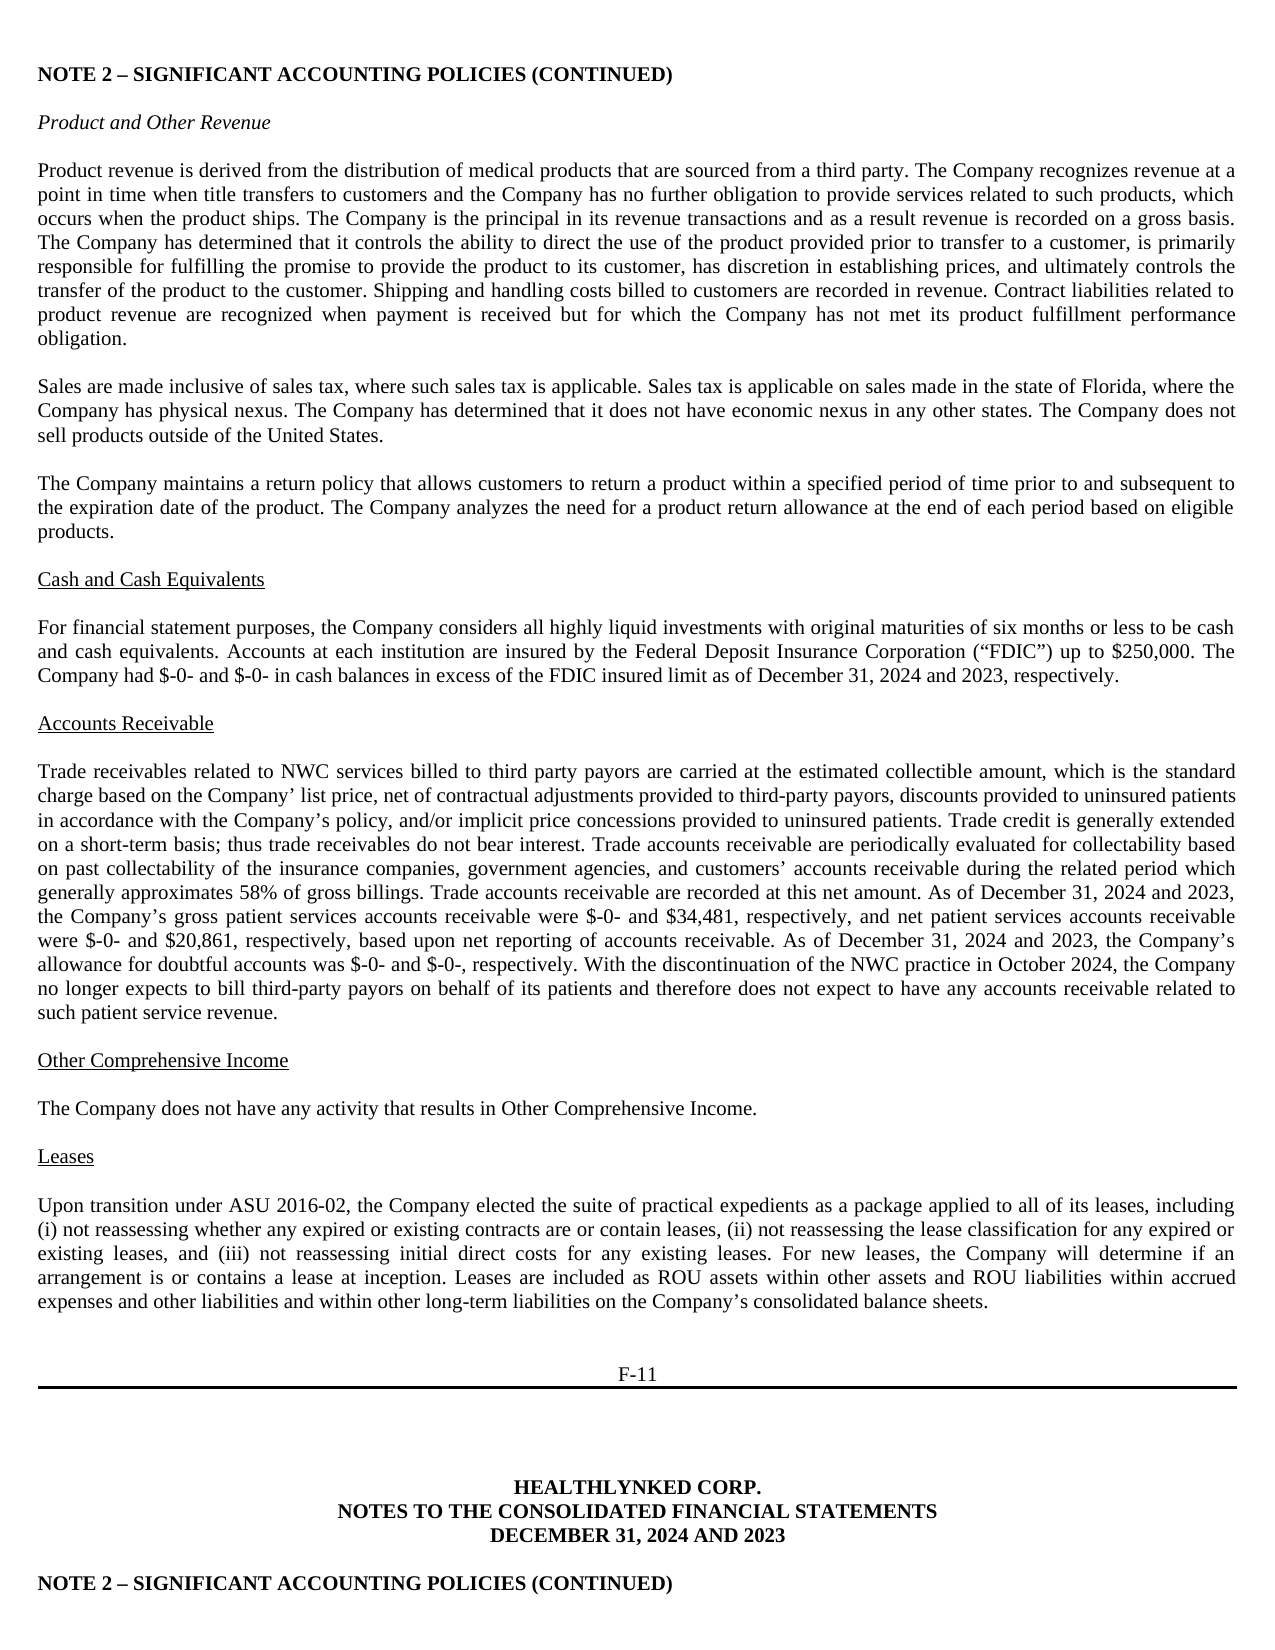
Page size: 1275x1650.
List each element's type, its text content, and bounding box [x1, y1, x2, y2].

text DECEMBER 31, 2024 AND 2023 [37, 1523, 1237, 1547]
text Cash and Cash Equivalents [37, 567, 1237, 591]
text For financial statement purposes, the Company considers all highly liquid investments with original maturities of six months or less to be cash and cash equivalents. Accounts at each institution are insured by the Federal Deposit Insurance Corporation (“FDIC”) up to $250,000. The Company had $-0- and $-0- in cash balances in excess of the FDIC insured limit as of December 31, 2024 and 2023, respectively. [37, 615, 1237, 687]
text Product and Other Revenue [37, 110, 1237, 134]
text The Company maintains a return policy that allows customers to return a product within a specified period of time prior to and subsequent to the expiration date of the product. The Company analyzes the need for a product return allowance at the end of each period based on eligible products. [37, 471, 1237, 543]
text NOTE 2 – SIGNIFICANT ACCOUNTING POLICIES (CONTINUED) [37, 1571, 1237, 1595]
text Other Comprehensive Income [37, 1048, 1237, 1072]
text NOTE 2 – SIGNIFICANT ACCOUNTING POLICIES (CONTINUED) [37, 62, 1237, 86]
text Upon transition under ASU 2016-02, the Company elected the suite of practical expedients as a package applied to all of its leases, including (i) not reassessing whether any expired or existing contracts are or contain leases, (ii) not reassessing the lease classification for any expired or existing leases, and (iii) not reassessing initial direct costs for any existing leases. For new leases, the Company will determine if an arrangement is or contains a lease at inception. Leases are included as ROU assets within other assets and ROU liabilities within accrued expenses and other liabilities and within other long-term liabilities on the Company’s consolidated balance sheets. [37, 1192, 1237, 1313]
text HEALTHLYNKED CORP. [37, 1475, 1237, 1499]
text Trade receivables related to NWC services billed to third party payors are carried at the estimated collectible amount, which is the standard charge based on the Company’ list price, net of contractual adjustments provided to third-party payors, discounts provided to uninsured patients in accordance with the Company’s policy, and/or implicit price concessions provided to uninsured patients. Trade credit is generally extended on a short-term basis; thus trade receivables do not bear interest. Trade accounts receivable are periodically evaluated for collectability based on past collectability of the insurance companies, government agencies, and customers’ accounts receivable during the related period which generally approximates 58% of gross billings. Trade accounts receivable are recorded at this net amount. As of December 31, 2024 and 2023, the Company’s gross patient services accounts receivable were $-0- and $34,481, respectively, and net patient services accounts receivable were $-0- and $20,861, respectively, based upon net reporting of accounts receivable. As of December 31, 2024 and 2023, the Company’s allowance for doubtful accounts was $-0- and $-0-, respectively. With the discontinuation of the NWC practice in October 2024, the Company no longer expects to bill third-party payors on behalf of its patients and therefore does not expect to have any accounts receivable related to such patient service revenue. [37, 759, 1237, 1024]
text Sales are made inclusive of sales tax, where such sales tax is applicable. Sales tax is applicable on sales made in the state of Florida, where the Company has physical nexus. The Company has determined that it does not have economic nexus in any other states. The Company does not sell products outside of the United States. [37, 374, 1237, 447]
text The Company does not have any activity that results in Other Comprehensive Income. [37, 1096, 1237, 1120]
text Product revenue is derived from the distribution of medical products that are sourced from a third party. The Company recognizes revenue at a point in time when title transfers to customers and the Company has no further obligation to provide services related to such products, which occurs when the product ships. The Company is the principal in its revenue transactions and as a result revenue is recorded on a gross basis. The Company has determined that it controls the ability to direct the use of the product provided prior to transfer to a customer, is primarily responsible for fulfilling the promise to provide the product to its customer, has discretion in establishing prices, and ultimately controls the transfer of the product to the customer. Shipping and handling costs billed to customers are recorded in revenue. Contract liabilities related to product revenue are recognized when payment is received but for which the Company has not met its product fulfillment performance obligation. [37, 158, 1237, 350]
text Leases [37, 1144, 1237, 1168]
text Accounts Receivable [37, 711, 1237, 735]
text NOTES TO THE CONSOLIDATED FINANCIAL STATEMENTS [37, 1499, 1237, 1523]
text F-11 [37, 1362, 1237, 1389]
